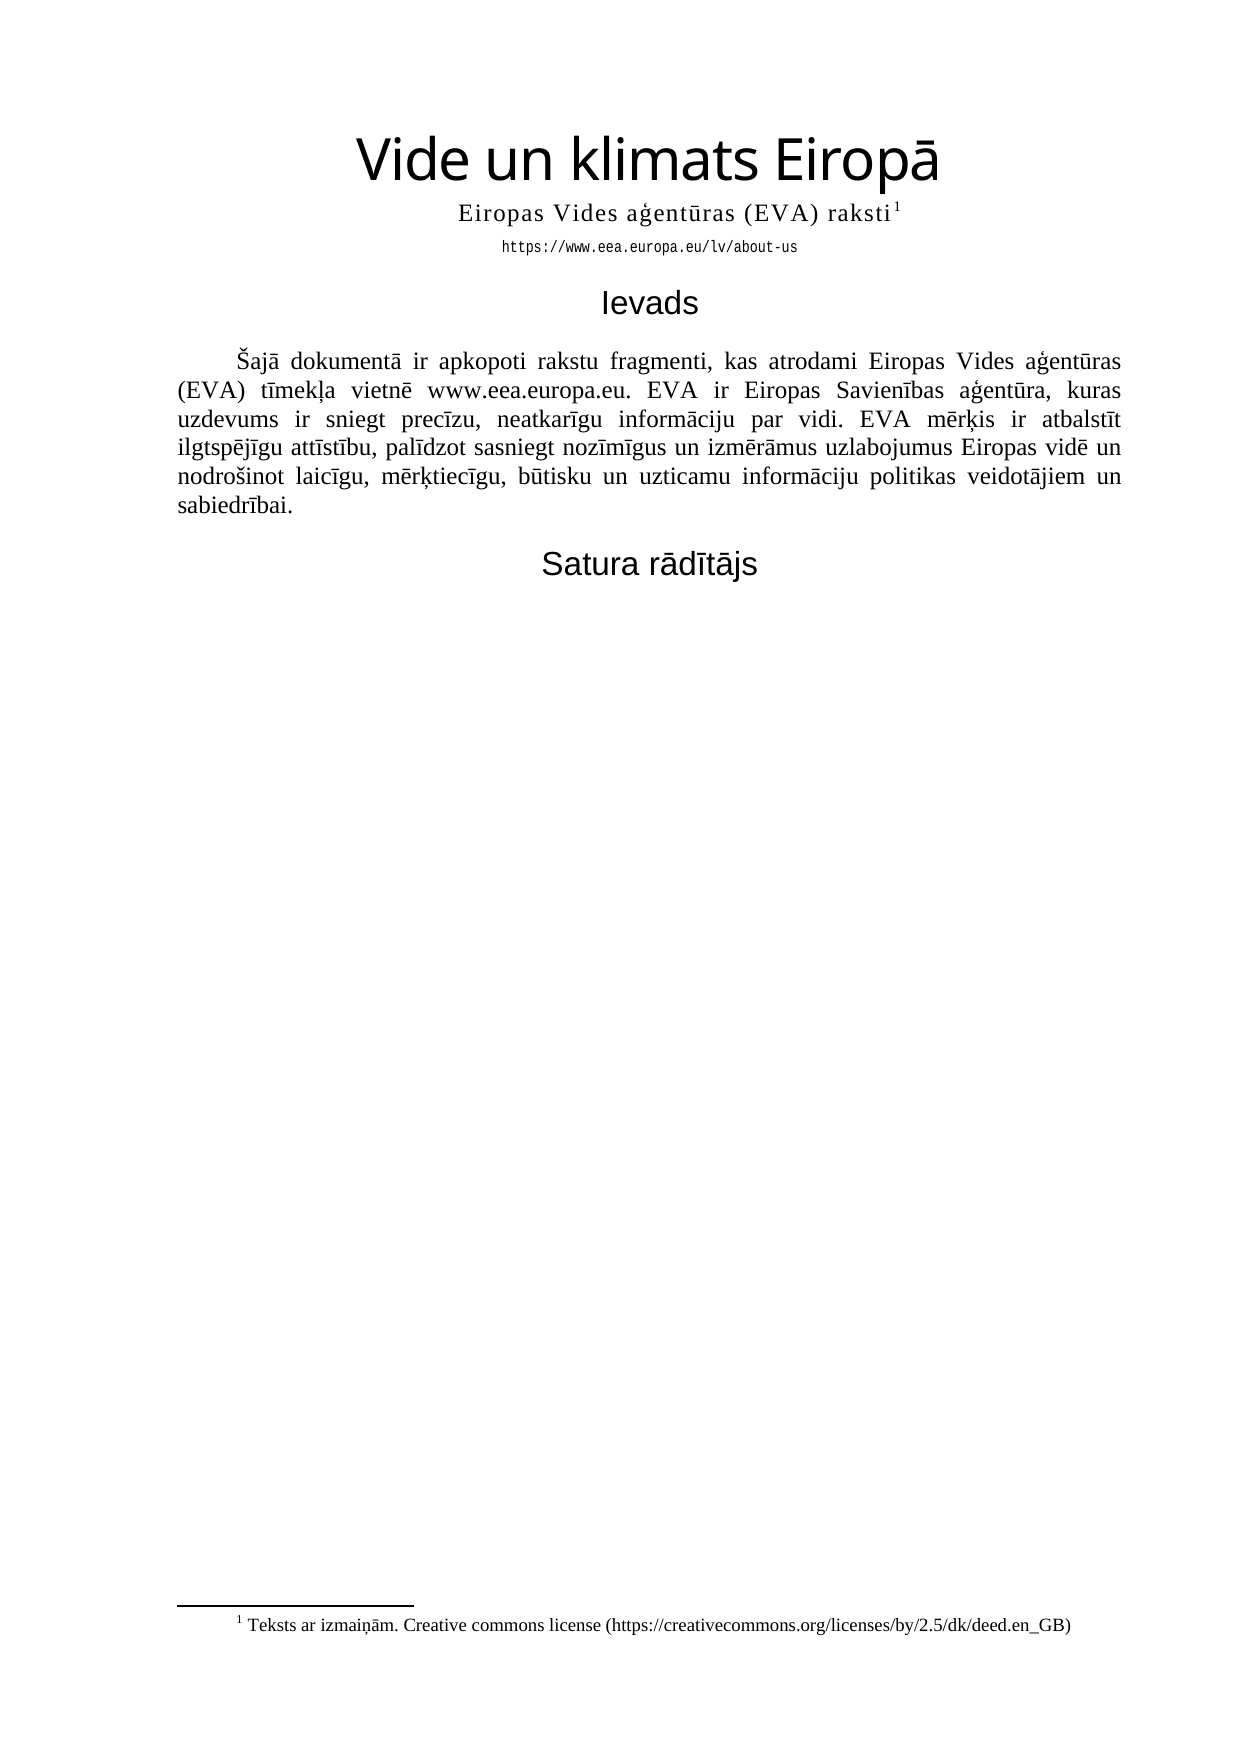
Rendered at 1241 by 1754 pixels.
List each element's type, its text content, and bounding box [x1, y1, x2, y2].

text Satura rādītājs [177, 544, 1122, 582]
text Ievads [177, 283, 1122, 321]
text Šajā dokumentā ir apkopoti rakstu fragmenti, kas atrodami Eiropas Vides aģentūras (EVA) tīmekļa vietnē www.eea.europa.eu. EVA ir Eiropas Savienības aģentūra, kuras uzdevums ir sniegt precīzu, neatkarīgu informāciju par vidi. EVA mērķis ir atbalstīt ilgtspējīgu attīstību, palīdzot sasniegt nozīmīgus un izmērāmus uzlabojumus Eiropas vidē un nodrošinot laicīgu, mērķtiecīgu, būtisku un uzticamu informāciju politikas veidotājiem un sabiedrībai. [177, 346, 1122, 519]
text https://www.eea.europa.eu/lv/about-us [177, 239, 1122, 258]
title Vide un klimats Eiropā [177, 118, 1122, 198]
subtitle Eiropas Vides aģentūras (EVA) raksti [177, 198, 1122, 226]
